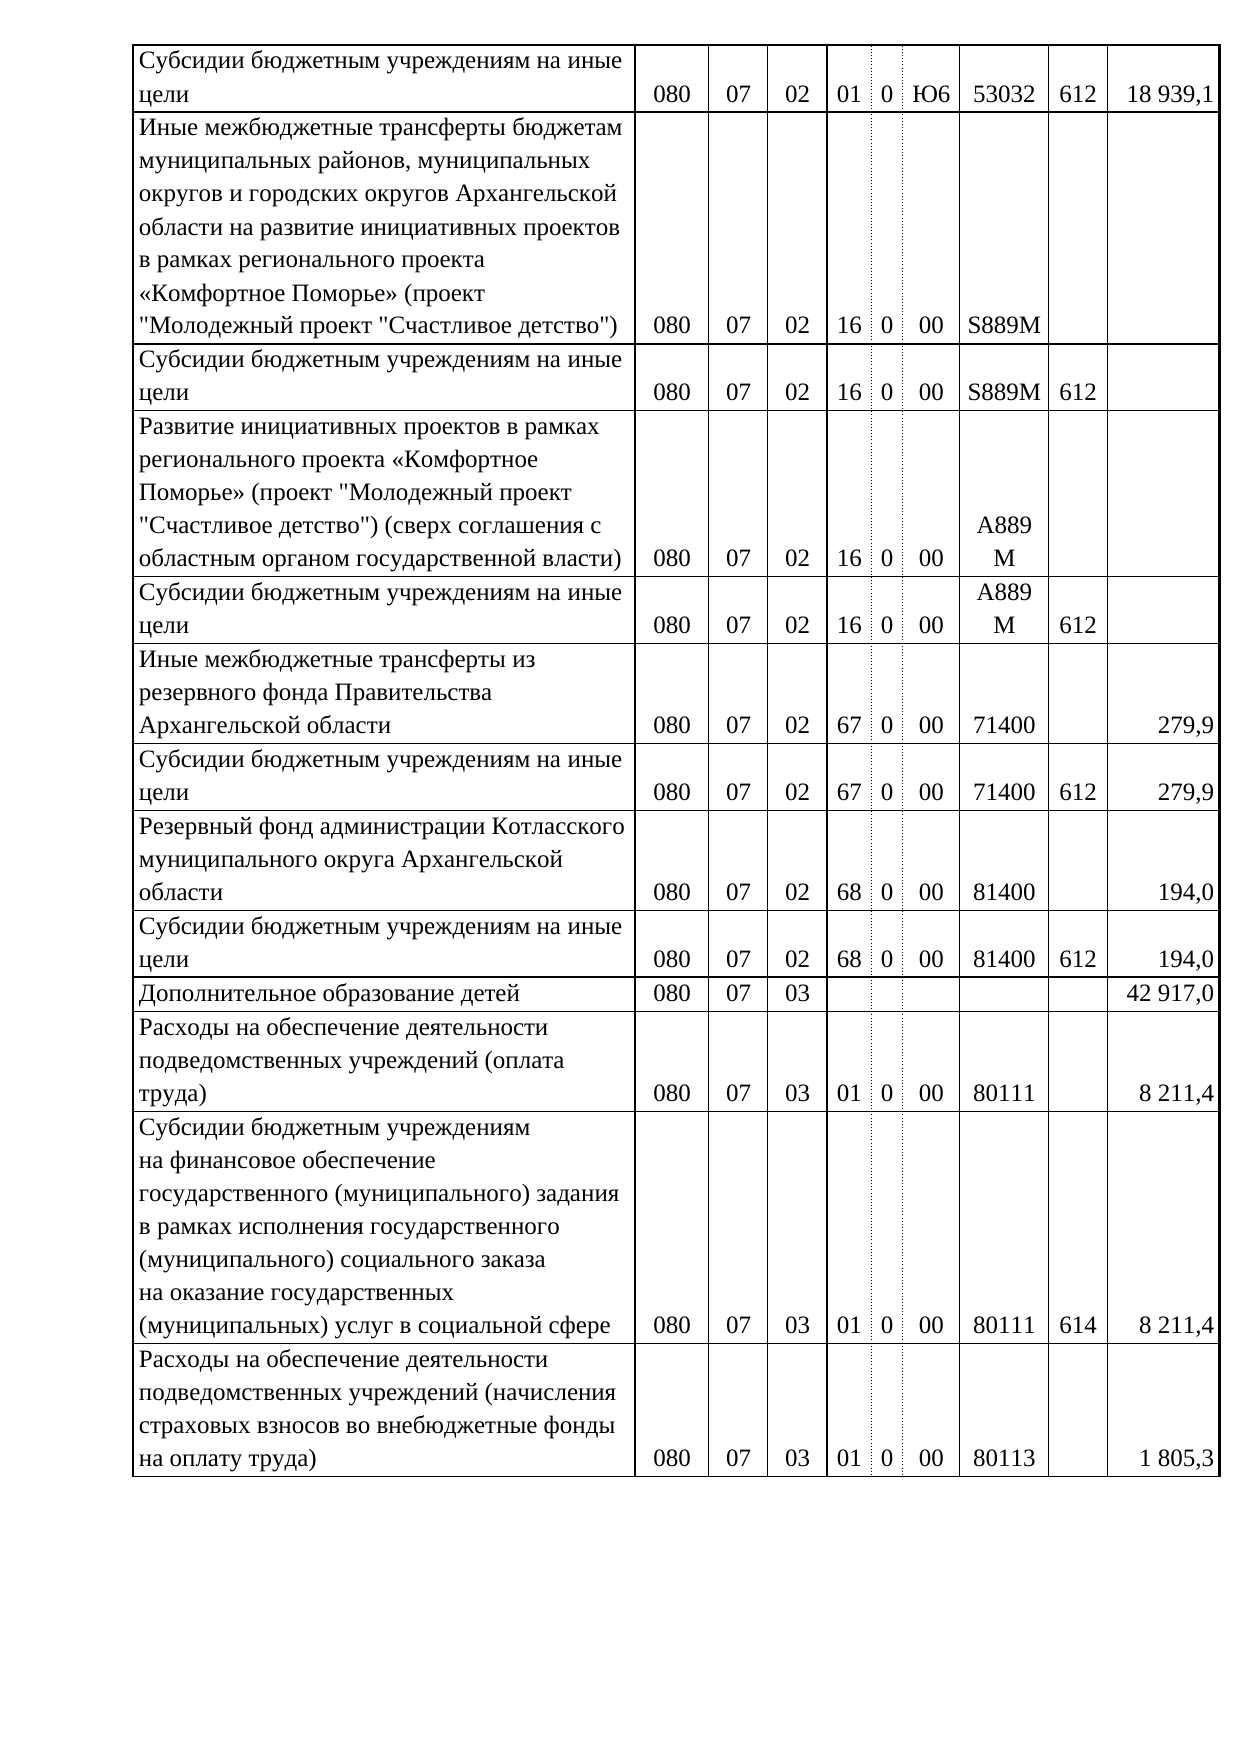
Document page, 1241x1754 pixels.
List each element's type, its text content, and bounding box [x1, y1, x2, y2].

table_cell 00 [903, 644, 959, 743]
table_cell 07 [709, 1012, 767, 1111]
table_cell 612 [1049, 345, 1107, 410]
table_cell 612 [1049, 744, 1107, 810]
table_cell 080 [636, 644, 708, 743]
table_cell [1049, 811, 1107, 909]
table_cell Субсидии бюджетным учреждениям на иные цели [134, 345, 634, 410]
table_cell Субсидии бюджетным учреждениям на иные цели [134, 46, 634, 111]
table_cell 71400 [960, 744, 1048, 810]
table_cell 194,0 [1108, 911, 1218, 976]
table_cell 0 [871, 644, 903, 743]
table_cell 00 [903, 345, 959, 410]
table_cell [960, 978, 1048, 1011]
table_cell 02 [768, 911, 826, 976]
table_cell [871, 978, 903, 1011]
table_cell S889М [960, 345, 1048, 410]
table_cell 00 [903, 744, 959, 810]
table_cell 16 [828, 577, 871, 643]
table_cell [1108, 113, 1218, 343]
table_cell 0 [871, 911, 903, 976]
table_cell 0 [871, 46, 903, 111]
table_cell 00 [903, 1112, 959, 1343]
table_cell 07 [709, 744, 767, 810]
table_cell 03 [768, 1012, 826, 1111]
table_cell 07 [709, 577, 767, 643]
table_cell 00 [903, 577, 959, 643]
table_cell 67 [828, 744, 871, 810]
table_cell 080 [636, 46, 708, 111]
table_cell [1049, 644, 1107, 743]
table_cell S889М [960, 113, 1048, 343]
table_cell 07 [709, 113, 767, 343]
table_cell А889М [960, 577, 1048, 643]
table_cell 18 939,1 [1108, 46, 1218, 111]
table_cell 81400 [960, 811, 1048, 909]
table_cell 07 [709, 345, 767, 410]
table_cell 080 [636, 113, 708, 343]
table_cell 8 211,4 [1108, 1012, 1218, 1111]
table_cell 07 [709, 46, 767, 111]
table_cell 080 [636, 1112, 708, 1343]
table_cell 02 [768, 744, 826, 810]
table_cell 16 [828, 113, 871, 343]
table_cell 0 [871, 1344, 903, 1476]
table_cell 00 [903, 411, 959, 576]
table_cell 279,9 [1108, 644, 1218, 743]
table_cell 00 [903, 811, 959, 909]
table_cell 194,0 [1108, 811, 1218, 909]
table_cell 0 [871, 811, 903, 909]
table_cell [1049, 1344, 1107, 1476]
table_cell 02 [768, 811, 826, 909]
table_cell Иные межбюджетные трансферты бюджетам муниципальных районов, муниципальных округов и городских округов Архангельской области на развитие инициативных проектов в рамках регионального проекта «Комфортное Поморье» (проект "Молодежный проект "Счастливое детство") [134, 113, 634, 343]
table_cell [1049, 411, 1107, 576]
table_cell 080 [636, 911, 708, 976]
table_cell 612 [1049, 577, 1107, 643]
table_cell 1 805,3 [1108, 1344, 1218, 1476]
table_cell 81400 [960, 911, 1048, 976]
table_cell Ю6 [903, 46, 959, 111]
table_cell [1049, 113, 1107, 343]
table_cell 03 [768, 1344, 826, 1476]
table_cell 00 [903, 1012, 959, 1111]
table_cell 16 [828, 411, 871, 576]
table_cell 07 [709, 644, 767, 743]
table_cell 02 [768, 411, 826, 576]
table_cell 080 [636, 1012, 708, 1111]
table_cell [828, 978, 871, 1011]
table_cell 02 [768, 46, 826, 111]
table_cell Субсидии бюджетным учреждениям на иные цели [134, 577, 634, 643]
table_cell 0 [871, 411, 903, 576]
table_cell 53032 [960, 46, 1048, 111]
table_cell 01 [828, 46, 871, 111]
table_cell 02 [768, 113, 826, 343]
table_cell Резервный фонд администрации Котласского муниципального округа Архангельской области [134, 811, 634, 909]
table_cell 68 [828, 811, 871, 909]
table_cell 080 [636, 577, 708, 643]
table_cell 00 [903, 911, 959, 976]
table_cell А889М [960, 411, 1048, 576]
table_cell 03 [768, 1112, 826, 1343]
table_cell 0 [871, 1112, 903, 1343]
table_cell 0 [871, 1012, 903, 1111]
table_cell 0 [871, 113, 903, 343]
table_cell Субсидии бюджетным учреждениям на иные цели [134, 911, 634, 976]
table_cell 80111 [960, 1012, 1048, 1111]
table_cell 07 [709, 411, 767, 576]
table_cell 07 [709, 1112, 767, 1343]
table_cell Расходы на обеспечение деятельности подведомственных учреждений (оплата труда) [134, 1012, 634, 1111]
table_cell 80111 [960, 1112, 1048, 1343]
table_cell 02 [768, 644, 826, 743]
table_cell 01 [828, 1112, 871, 1343]
table_cell 8 211,4 [1108, 1112, 1218, 1343]
table_cell 612 [1049, 911, 1107, 976]
table_cell 07 [709, 978, 767, 1011]
table_cell 07 [709, 811, 767, 909]
table_cell 080 [636, 978, 708, 1011]
table_cell [903, 978, 959, 1011]
table_cell 67 [828, 644, 871, 743]
table_cell 0 [871, 345, 903, 410]
table_cell 68 [828, 911, 871, 976]
table_cell [1108, 577, 1218, 643]
table_cell 080 [636, 345, 708, 410]
table_cell 612 [1049, 46, 1107, 111]
table_cell 71400 [960, 644, 1048, 743]
table_cell 0 [871, 744, 903, 810]
table_cell Иные межбюджетные трансферты из резервного фонда Правительства Архангельской области [134, 644, 634, 743]
table_cell 00 [903, 113, 959, 343]
table_cell 01 [828, 1012, 871, 1111]
table_cell Развитие инициативных проектов в рамках регионального проекта «Комфортное Поморье» (проект "Молодежный проект "Счастливое детство") (сверх соглашения с областным органом государственной власти) [134, 411, 634, 576]
table_cell 080 [636, 1344, 708, 1476]
table_cell 614 [1049, 1112, 1107, 1343]
table_cell 080 [636, 811, 708, 909]
table_cell 080 [636, 411, 708, 576]
table_cell 080 [636, 744, 708, 810]
table_cell 07 [709, 911, 767, 976]
table_cell 02 [768, 577, 826, 643]
table_cell [1049, 978, 1107, 1011]
table_cell Субсидии бюджетным учреждениям на иные цели [134, 744, 634, 810]
table_cell 279,9 [1108, 744, 1218, 810]
table_cell 03 [768, 978, 826, 1011]
table_cell [1049, 1012, 1107, 1111]
table_cell [1108, 345, 1218, 410]
table_cell 02 [768, 345, 826, 410]
table_cell 01 [828, 1344, 871, 1476]
table_cell [1108, 411, 1218, 576]
table_cell Дополнительное образование детей [134, 978, 634, 1011]
table_cell 42 917,0 [1108, 978, 1218, 1011]
table_cell 0 [871, 577, 903, 643]
table_cell 80113 [960, 1344, 1048, 1476]
table_cell 16 [828, 345, 871, 410]
table_cell 07 [709, 1344, 767, 1476]
table_cell 00 [903, 1344, 959, 1476]
table_cell Расходы на обеспечение деятельности подведомственных учреждений (начисления страховых взносов во внебюджетные фонды на оплату труда) [134, 1344, 634, 1476]
